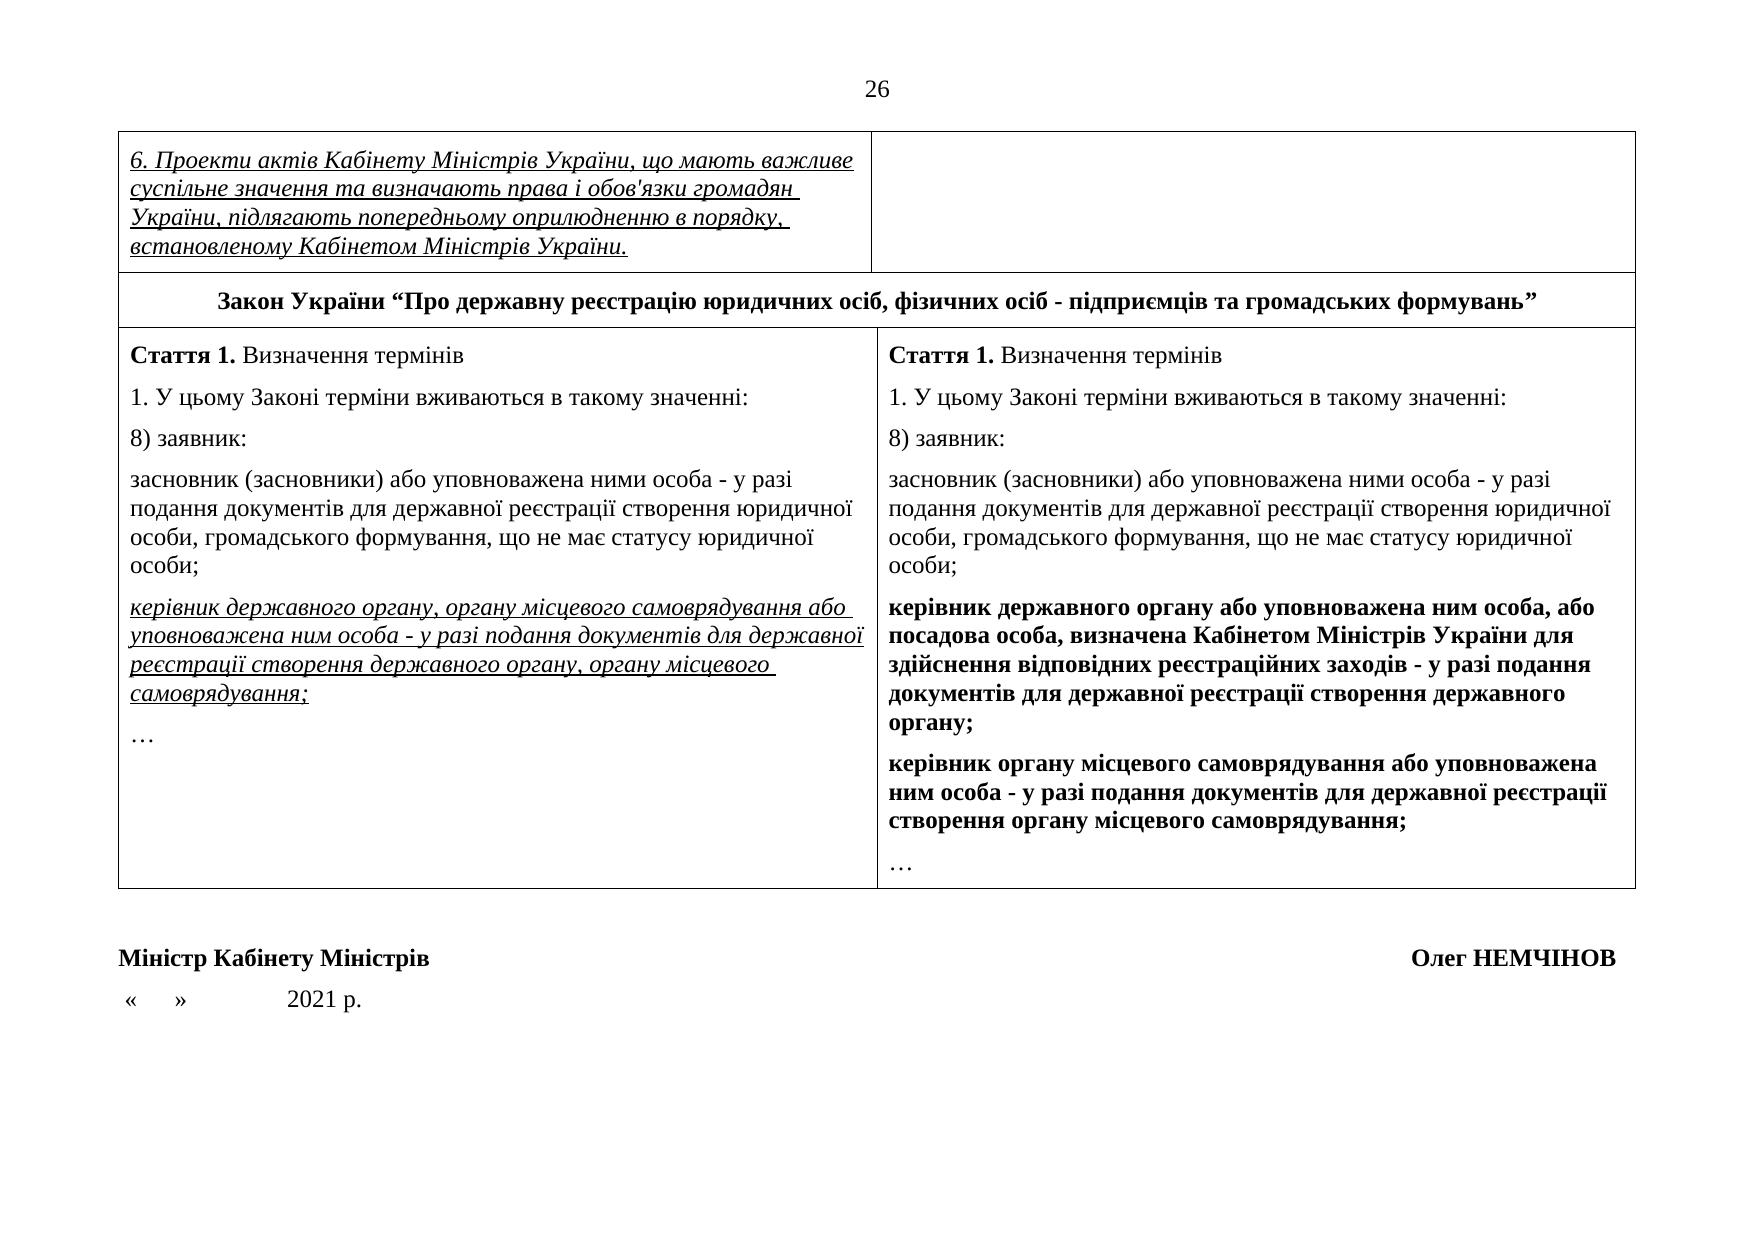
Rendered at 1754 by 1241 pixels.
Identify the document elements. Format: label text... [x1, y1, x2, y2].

text « » 2021 р. [118, 984, 1636, 1013]
table_cell Стаття 1. Визначення термінів 1. У цьому Законі терміни вживаються в такому значенні: 8) заявник: засновник (засновники) або уповноважена ними особа - у разі подання документів для державної реєстрації створення юридичної особи, громадського формування, що не має статусу юридичної особи; керівник державного органу або уповноважена ним особа, або посадова особа, визначена Кабінетом Міністрів України для здійснення відповідних реєстраційних заходів - у разі подання документів для державної реєстрації створення державного органу; керівник органу місцевого самоврядування або уповноважена ним особа - у разі подання документів для державної реєстрації створення органу місцевого самоврядування; … [878, 328, 1635, 888]
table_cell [872, 132, 1635, 272]
table_cell Стаття 1. Визначення термінів 1. У цьому Законі терміни вживаються в такому значенні: 8) заявник: засновник (засновники) або уповноважена ними особа - у разі подання документів для державної реєстрації створення юридичної особи, громадського формування, що не має статусу юридичної особи; керівник державного органу, органу місцевого самоврядування або уповноважена ним особа - у разі подання документів для державної реєстрації створення державного органу, органу місцевого самоврядування; … [119, 328, 877, 888]
table_cell Закон України “Про державну реєстрацію юридичних осіб, фізичних осіб - підприємців та громадських формувань” [119, 273, 1635, 327]
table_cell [119, 132, 871, 272]
text Міністр Кабінету Міністрів Олег НЕМЧІНОВ [118, 943, 1636, 972]
